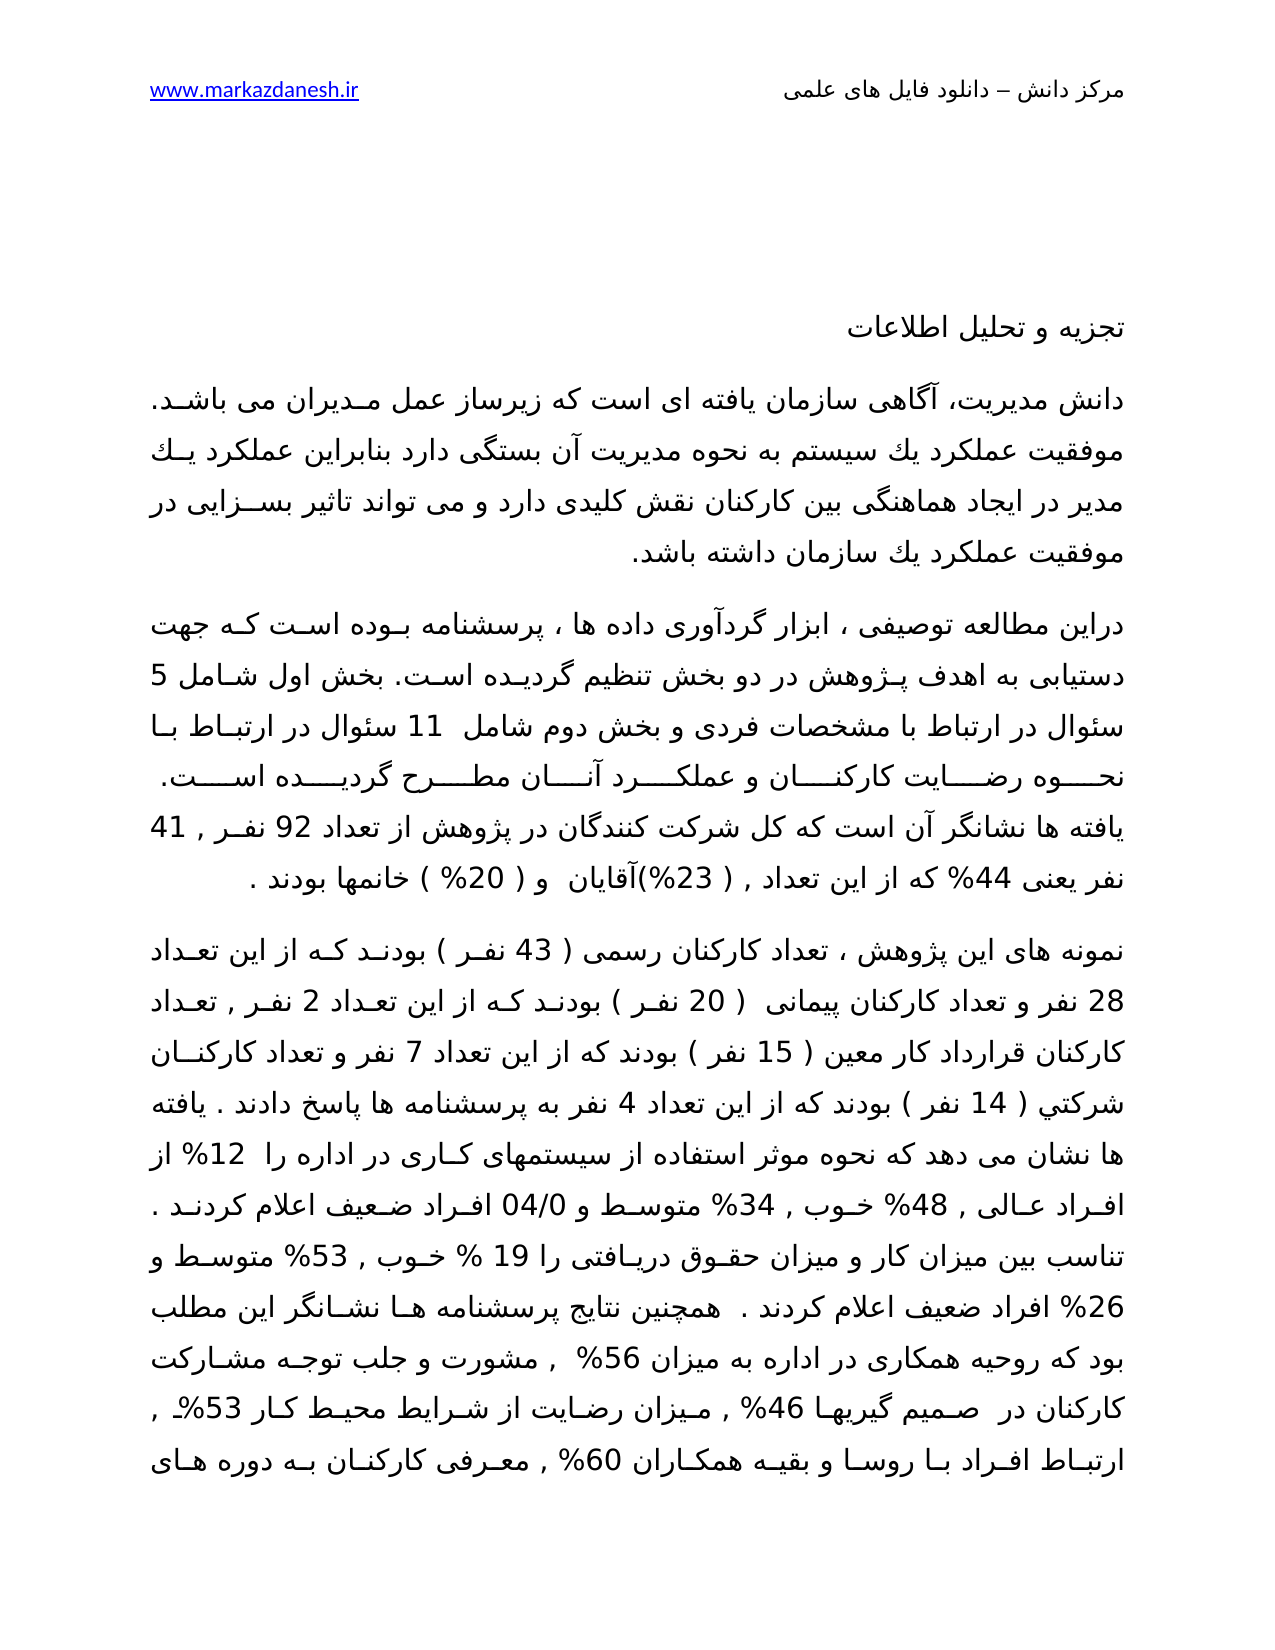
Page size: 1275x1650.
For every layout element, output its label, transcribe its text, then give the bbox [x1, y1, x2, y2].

text تجزيه و تحليل اطلاعات [150, 311, 1125, 344]
text دانش مدیریت، آگاهی سازمان یافته ای است كه زیرساز عمل مدیران می باشد. موفقیت عملكرد یك سیستم به نحوه مدیریت آن بستگی دارد بنابراین عملكرد یك مدیر در ایجاد هماهنگی بین كاركنان نقش كلیدی دارد و می تواند تاثیر بسزایی در موفقیت عملكرد یك سازمان داشته باشد. [150, 382, 1125, 569]
text دراین مطالعه توصیفی ، ابزار گردآوری داده ها ، پرسشنامه بوده است كه جهت دستیابی به اهدف پژوهش در دو بخش تنظیم گردیده است. بخش اول شامل 5 سئوال در ارتباط با مشخصات فردی و بخش دوم شامل 11 سئوال در ارتباط با نحوه رضایت کارکنان و عملكرد آنان مطرح گردیده است. یافته ها نشانگر آن است كه کل شرکت کنندگان در پژوهش از تعداد 92 نفر , 41 نفر یعنی 44% که از این تعداد , ( 23%)آقایان و ( 20% ) خانمها بودند . [150, 607, 1125, 896]
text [150, 933, 1125, 1477]
